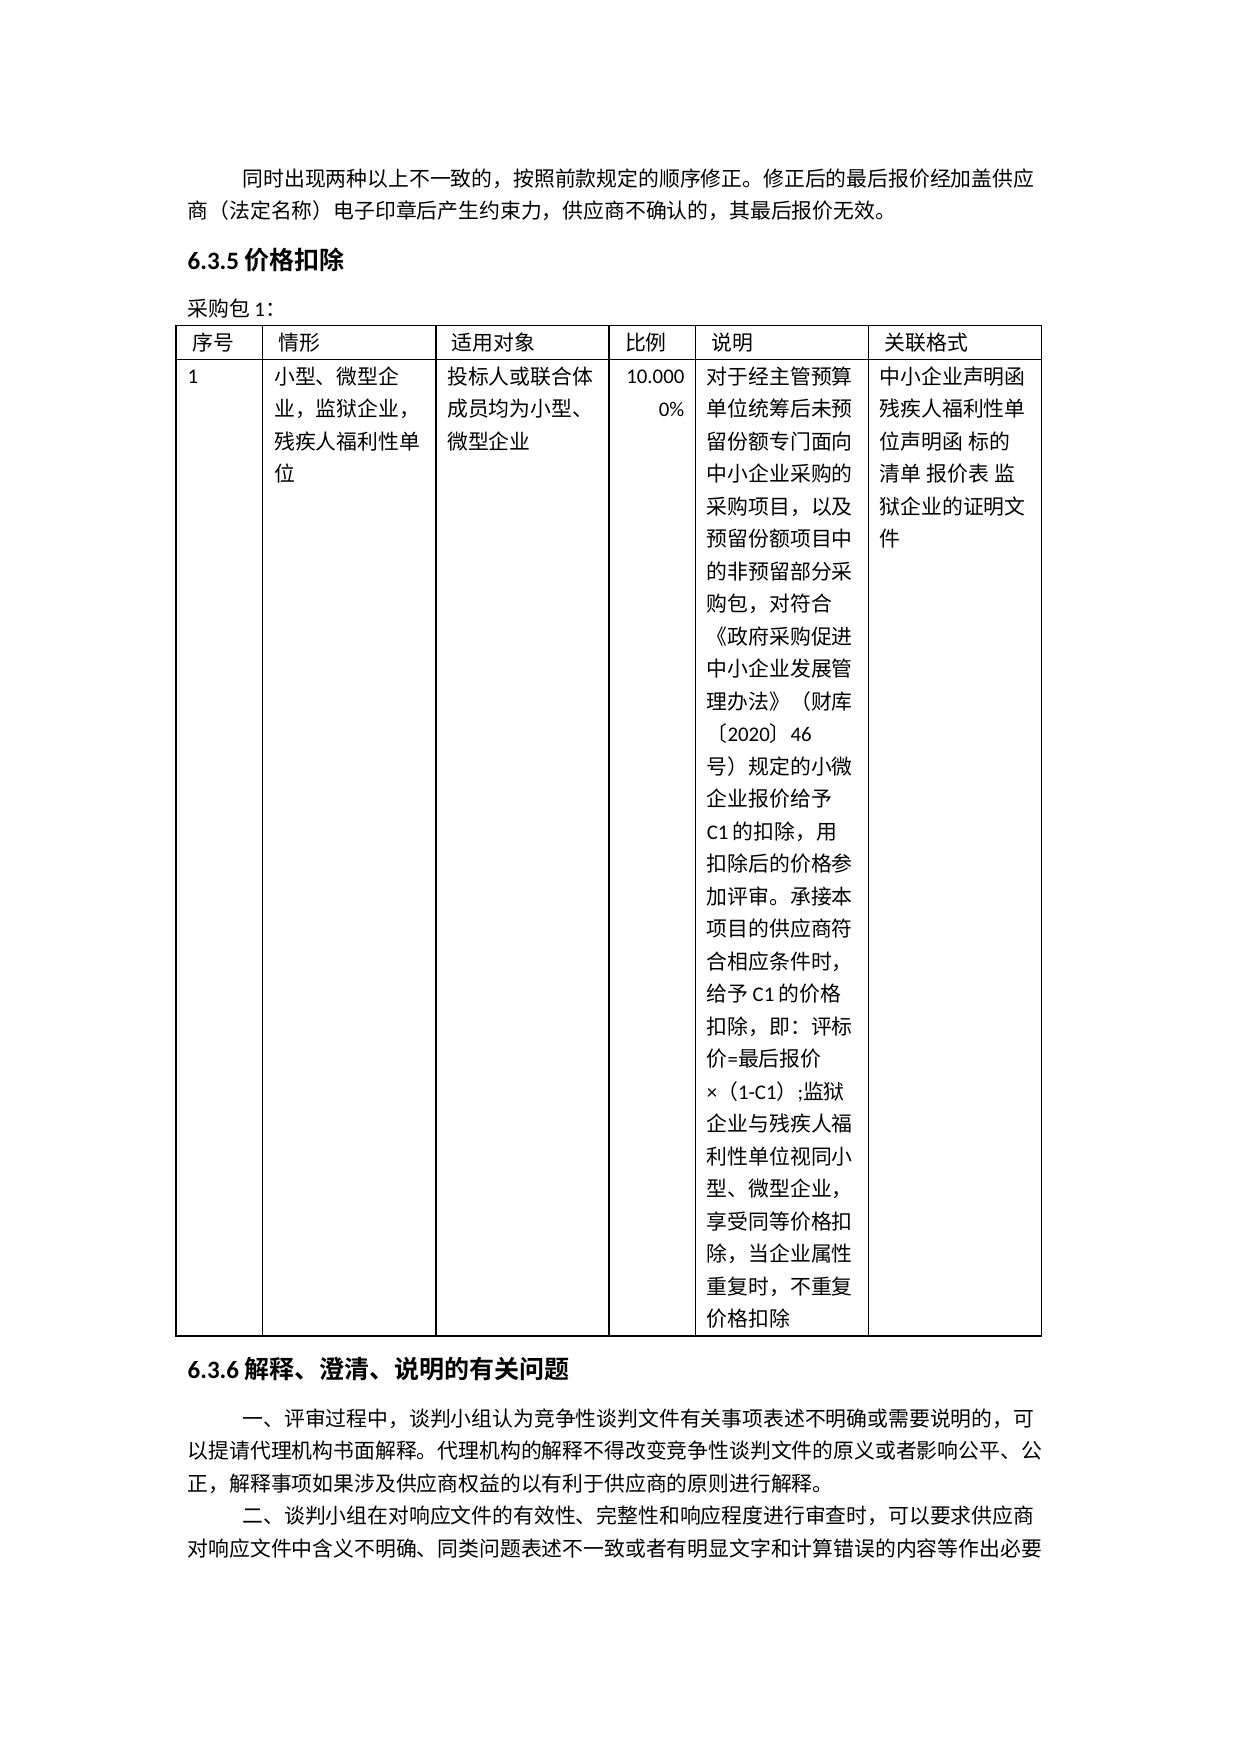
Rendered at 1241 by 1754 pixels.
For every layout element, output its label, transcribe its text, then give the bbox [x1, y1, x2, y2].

text 一、评审过程中，谈判小组认为竞争性谈判文件有关事项表述不明确或需要说明的，可以提请代理机构书面解释。代理机构的解释不得改变竞争性谈判文件的原义或者影响公平、公正，解释事项如果涉及供应商权益的以有利于供应商的原则进行解释。 [187, 1402, 1053, 1499]
table_cell 投标人或联合体成员均为小型、微型企业 [437, 360, 608, 1335]
table_cell 10.0000% [610, 360, 695, 1335]
text 同时出现两种以上不一致的，按照前款规定的顺序修正。修正后的最后报价经加盖供应商（法定名称）电子印章后产生约束力，供应商不确认的，其最后报价无效。 [187, 162, 1053, 227]
table_header 情形 [263, 326, 435, 358]
table_header 比例 [610, 326, 695, 358]
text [187, 1499, 1053, 1564]
table_header 适用对象 [437, 326, 608, 358]
table_cell 1 [177, 360, 262, 1335]
text 6.3.6解释、澄清、说明的有关问题 [187, 1337, 1053, 1402]
table_cell 对于经主管预算单位统筹后未预留份额专门面向中小企业采购的采购项目，以及预留份额项目中的非预留部分采购包，对符合《政府采购促进中小企业发展管理办法》（财库〔2020〕46号）规定的小微企业报价给予C1的扣除，用扣除后的价格参加评审。承接本项目的供应商符合相应条件时，给予C1的价格扣除，即：评标价=最后报价×（1-C1）;监狱企业与残疾人福利性单位视同小型、微型企业，享受同等价格扣除，当企业属性重复时，不重复价格扣除 [696, 360, 868, 1335]
table_cell 小型、微型企业，监狱企业，残疾人福利性单位 [263, 360, 435, 1335]
text 6.3.5价格扣除 [187, 227, 1053, 292]
table_header 说明 [696, 326, 868, 358]
table_header 序号 [177, 326, 262, 358]
table_header 关联格式 [869, 326, 1041, 358]
text 采购包1： [187, 292, 1053, 324]
table_cell 中小企业声明函 残疾人福利性单位声明函 标的清单 报价表 监狱企业的证明文件 [869, 360, 1041, 1335]
